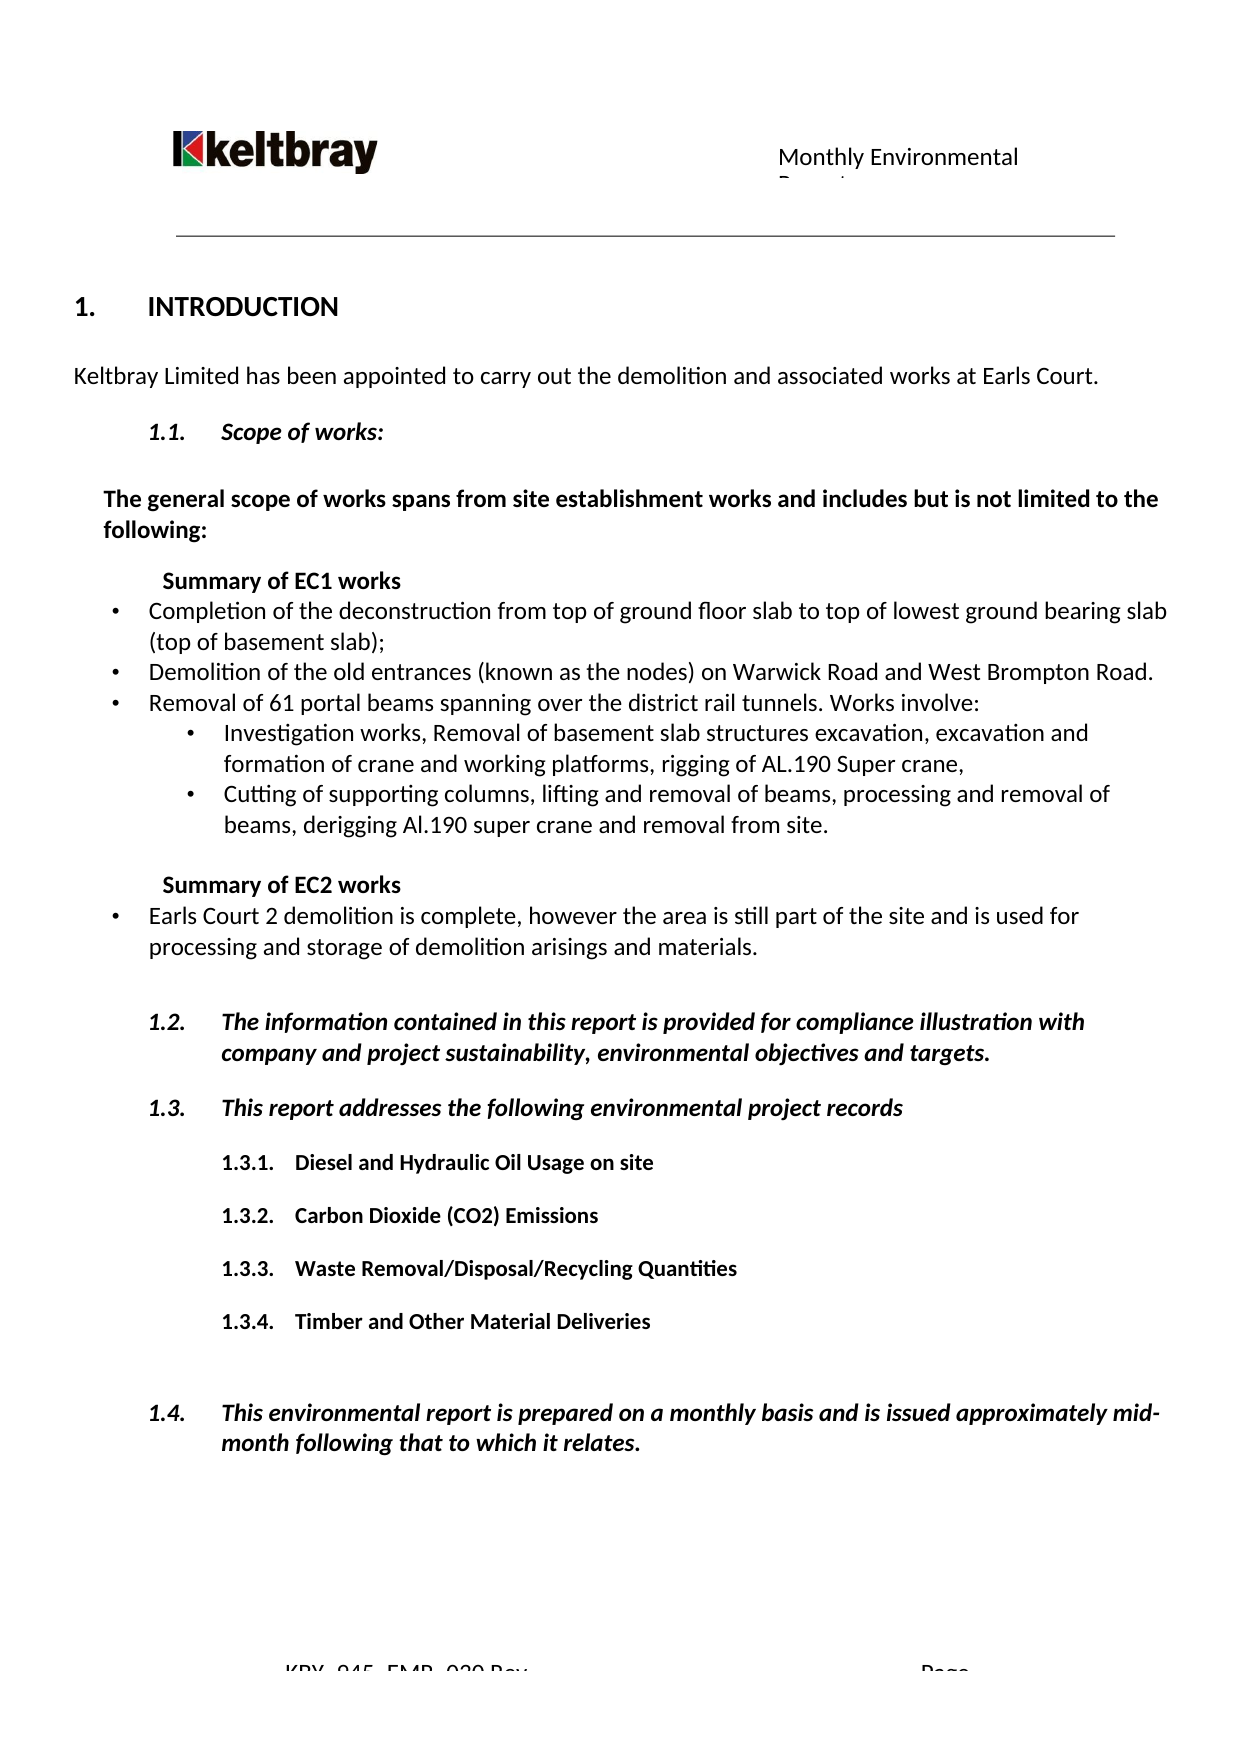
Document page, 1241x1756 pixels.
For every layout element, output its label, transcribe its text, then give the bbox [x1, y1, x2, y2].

subtitle INTRODUCTION [73, 288, 1178, 324]
text The general scope of works spans from site establishment works and includes but is not limited to the following: [103, 483, 1161, 544]
text Summary of EC1 works [162, 565, 1178, 595]
subtitle Summary of EC2 works [162, 869, 1178, 900]
list Carbon Dioxide (CO2) Emissions [221, 1201, 1178, 1229]
subtitle This environmental report is prepared on a monthly basis and is issued approximately mid- month following that to which it relates. [147, 1397, 1161, 1458]
subtitle Scope of works: [147, 416, 1178, 447]
subtitle Removal of 61 portal beams spanning over the district rail tunnels. Works involve: [111, 687, 1178, 717]
list Timber and Other Material Deliveries [221, 1307, 1178, 1335]
list Demolition of the old entrances (known as the nodes) on Warwick Road and West Brompton Road. [111, 656, 1178, 687]
subtitle The information contained in this report is provided for compliance illustration with company and project sustainability, environmental objectives and targets. [147, 1006, 1087, 1067]
list Diesel and Hydraulic Oil Usage on site [221, 1148, 1178, 1176]
list Waste Removal/Disposal/Recycling Quantities [221, 1254, 1178, 1282]
text Keltbray Limited has been appointed to carry out the demolition and associated works at Earls Court. [74, 361, 1178, 391]
list Cutting of supporting columns, lifting and removal of beams, processing and removal of beams, derigging Al.190 super crane and removal from site. [186, 778, 1113, 839]
list Earls Court 2 demolition is complete, however the area is still part of the site and is used for processing and storage of demolition arisings and materials. [111, 900, 1081, 961]
subtitle This report addresses the following environmental project records [147, 1093, 1178, 1123]
subtitle Completion of the deconstruction from top of ground floor slab to top of lowest ground bearing slab (top of basement slab); [111, 595, 1167, 656]
picture [173, 131, 378, 174]
list Investigation works, Removal of basement slab structures excavation, excavation and formation of crane and working platforms, rigging of AL.190 Super crane, [186, 717, 1091, 778]
